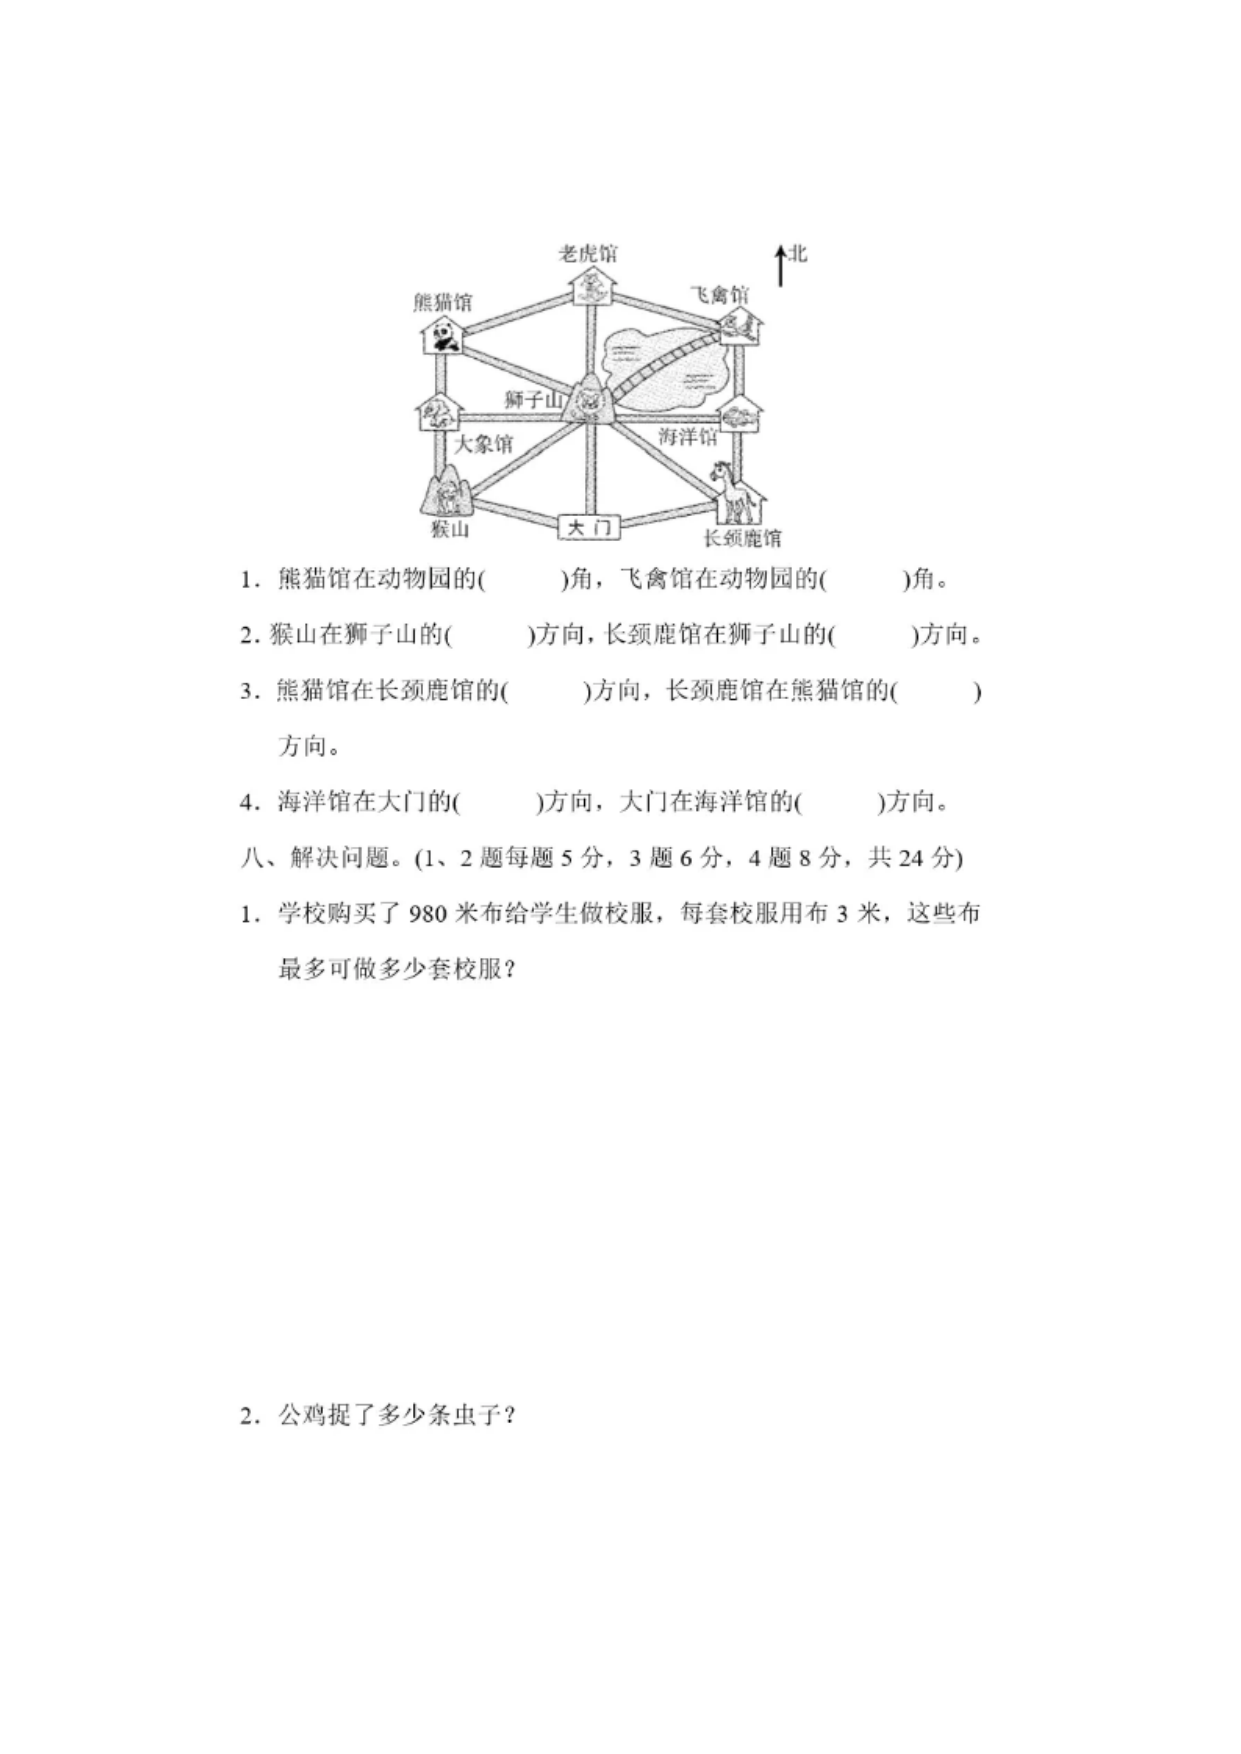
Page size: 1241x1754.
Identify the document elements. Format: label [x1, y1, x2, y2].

picture [190, 162, 1050, 1484]
